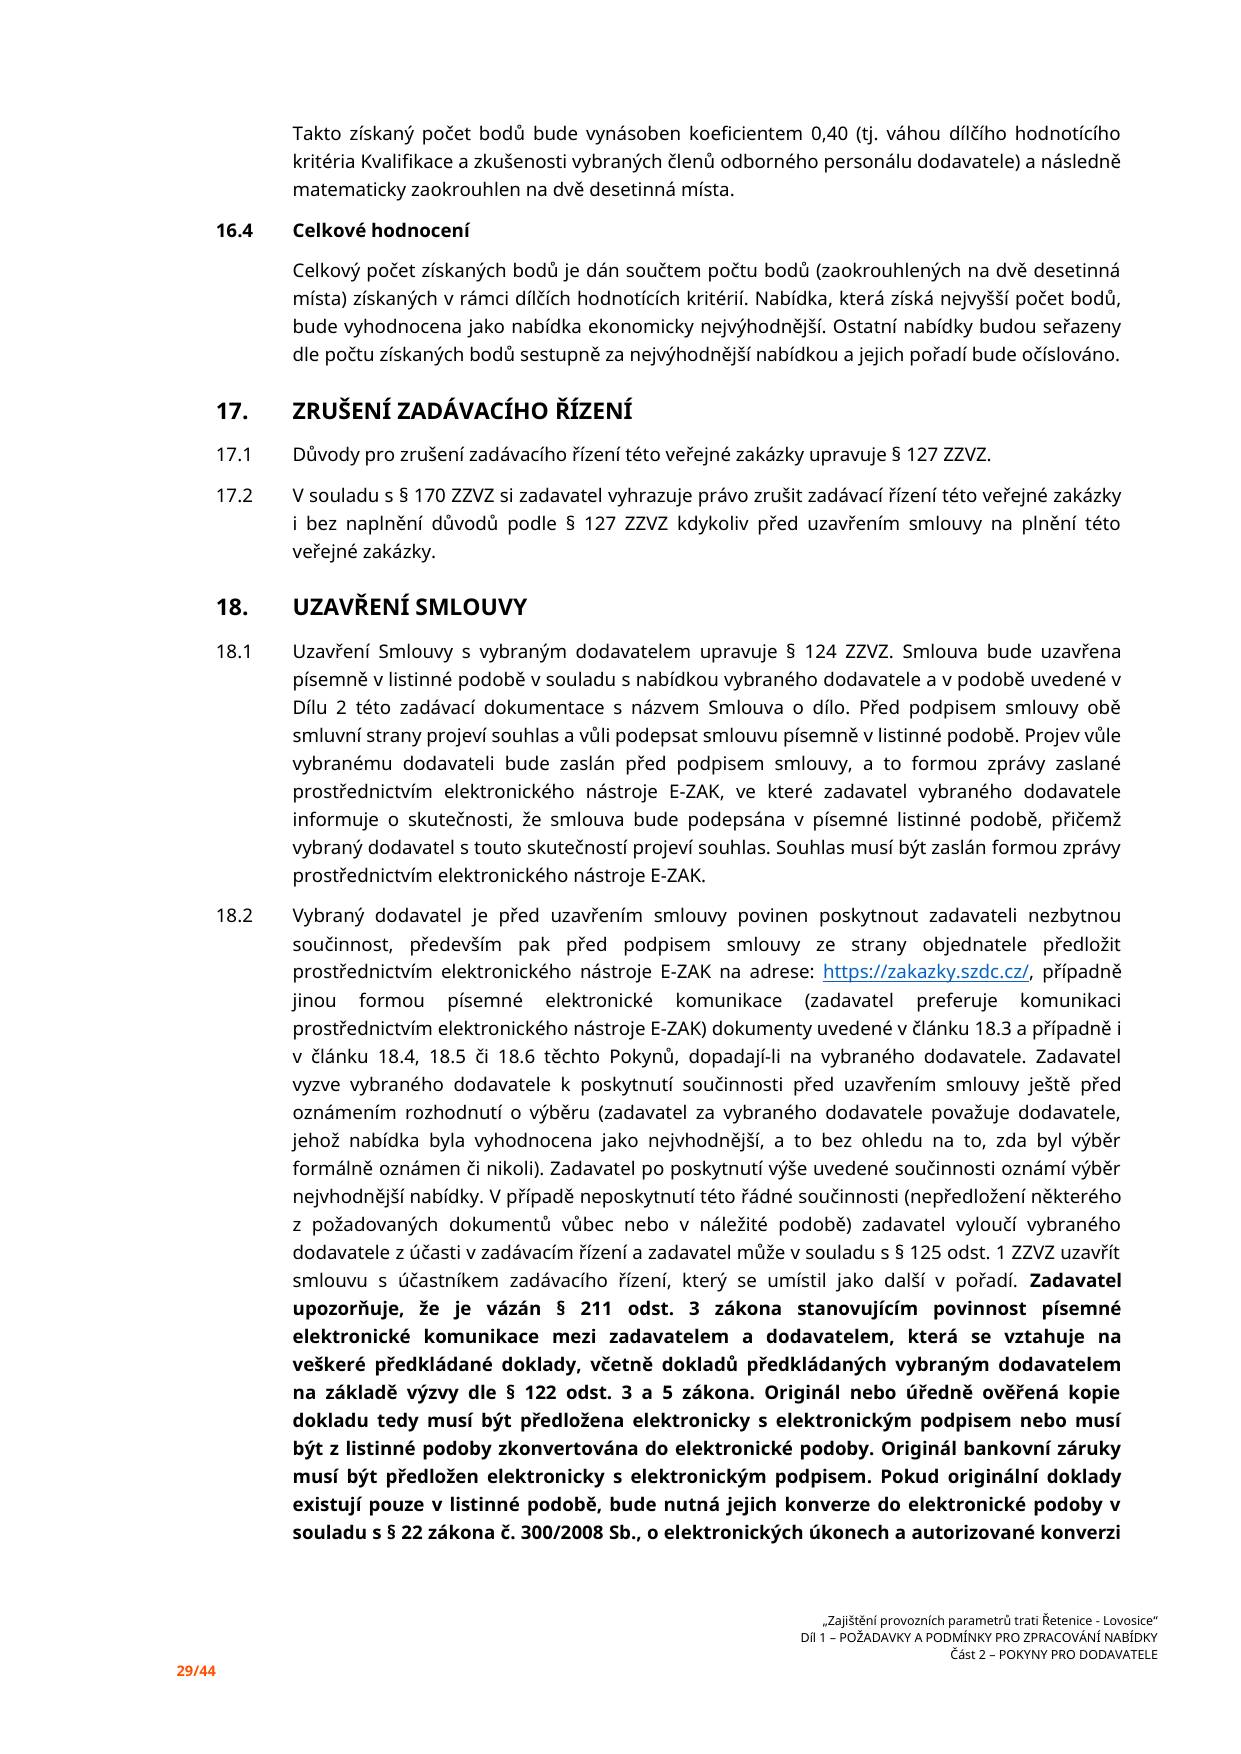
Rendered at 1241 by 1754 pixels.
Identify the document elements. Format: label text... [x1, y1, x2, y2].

text Celkové hodnocení [216, 217, 1122, 243]
text ZRUŠENÍ ZADÁVACÍHO ŘÍZENÍ [216, 395, 1122, 426]
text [216, 903, 1122, 1545]
text V souladu s § 170 ZZVZ si zadavatel vyhrazuje právo zrušit zadávací řízení této veřejné zakázky i bez naplnění důvodů podle § 127 ZZVZ kdykoliv před uzavřením smlouvy na plnění této veřejné zakázky. [216, 482, 1122, 564]
text Důvody pro zrušení zadávacího řízení této veřejné zakázky upravuje § 127 ZZVZ. [216, 442, 1122, 467]
text UZAVŘENÍ SMLOUVY [216, 591, 1122, 622]
text Uzavření Smlouvy s vybraným dodavatelem upravuje § 124 ZZVZ. Smlouva bude uzavřena písemně v listinné podobě v souladu s nabídkou vybraného dodavatele a v podobě uvedené v Dílu 2 této zadávací dokumentace s názvem Smlouva o dílo. Před podpisem smlouvy obě smluvní strany projeví souhlas a vůli podepsat smlouvu písemně v listinné podobě. Projev vůle vybranému dodavateli bude zaslán před podpisem smlouvy, a to formou zprávy zaslané prostřednictvím elektronického nástroje E-ZAK, ve které zadavatel vybraného dodavatele informuje o skutečnosti, že smlouva bude podepsána v písemné listinné podobě, přičemž vybraný dodavatel s touto skutečností projeví souhlas. Souhlas musí být zaslán formou zprávy prostřednictvím elektronického nástroje E-ZAK. [216, 638, 1122, 888]
list Takto získaný počet bodů bude vynásoben koeficientem 0,40 (tj. váhou dílčího hodnotícího kritéria Kvalifikace a zkušenosti vybraných členů odborného personálu dodavatele) a následně matematicky zaokrouhlen na dvě desetinná místa. [292, 121, 1122, 202]
list Celkový počet získaných bodů je dán součtem počtu bodů (zaokrouhlených na dvě desetinná místa) získaných v rámci dílčích hodnotících kritérií. Nabídka, která získá nejvyšší počet bodů, bude vyhodnocena jako nabídka ekonomicky nejvýhodnější. Ostatní nabídky budou seřazeny dle počtu získaných bodů sestupně za nejvýhodnější nabídkou a jejich pořadí bude očíslováno. [292, 258, 1122, 367]
